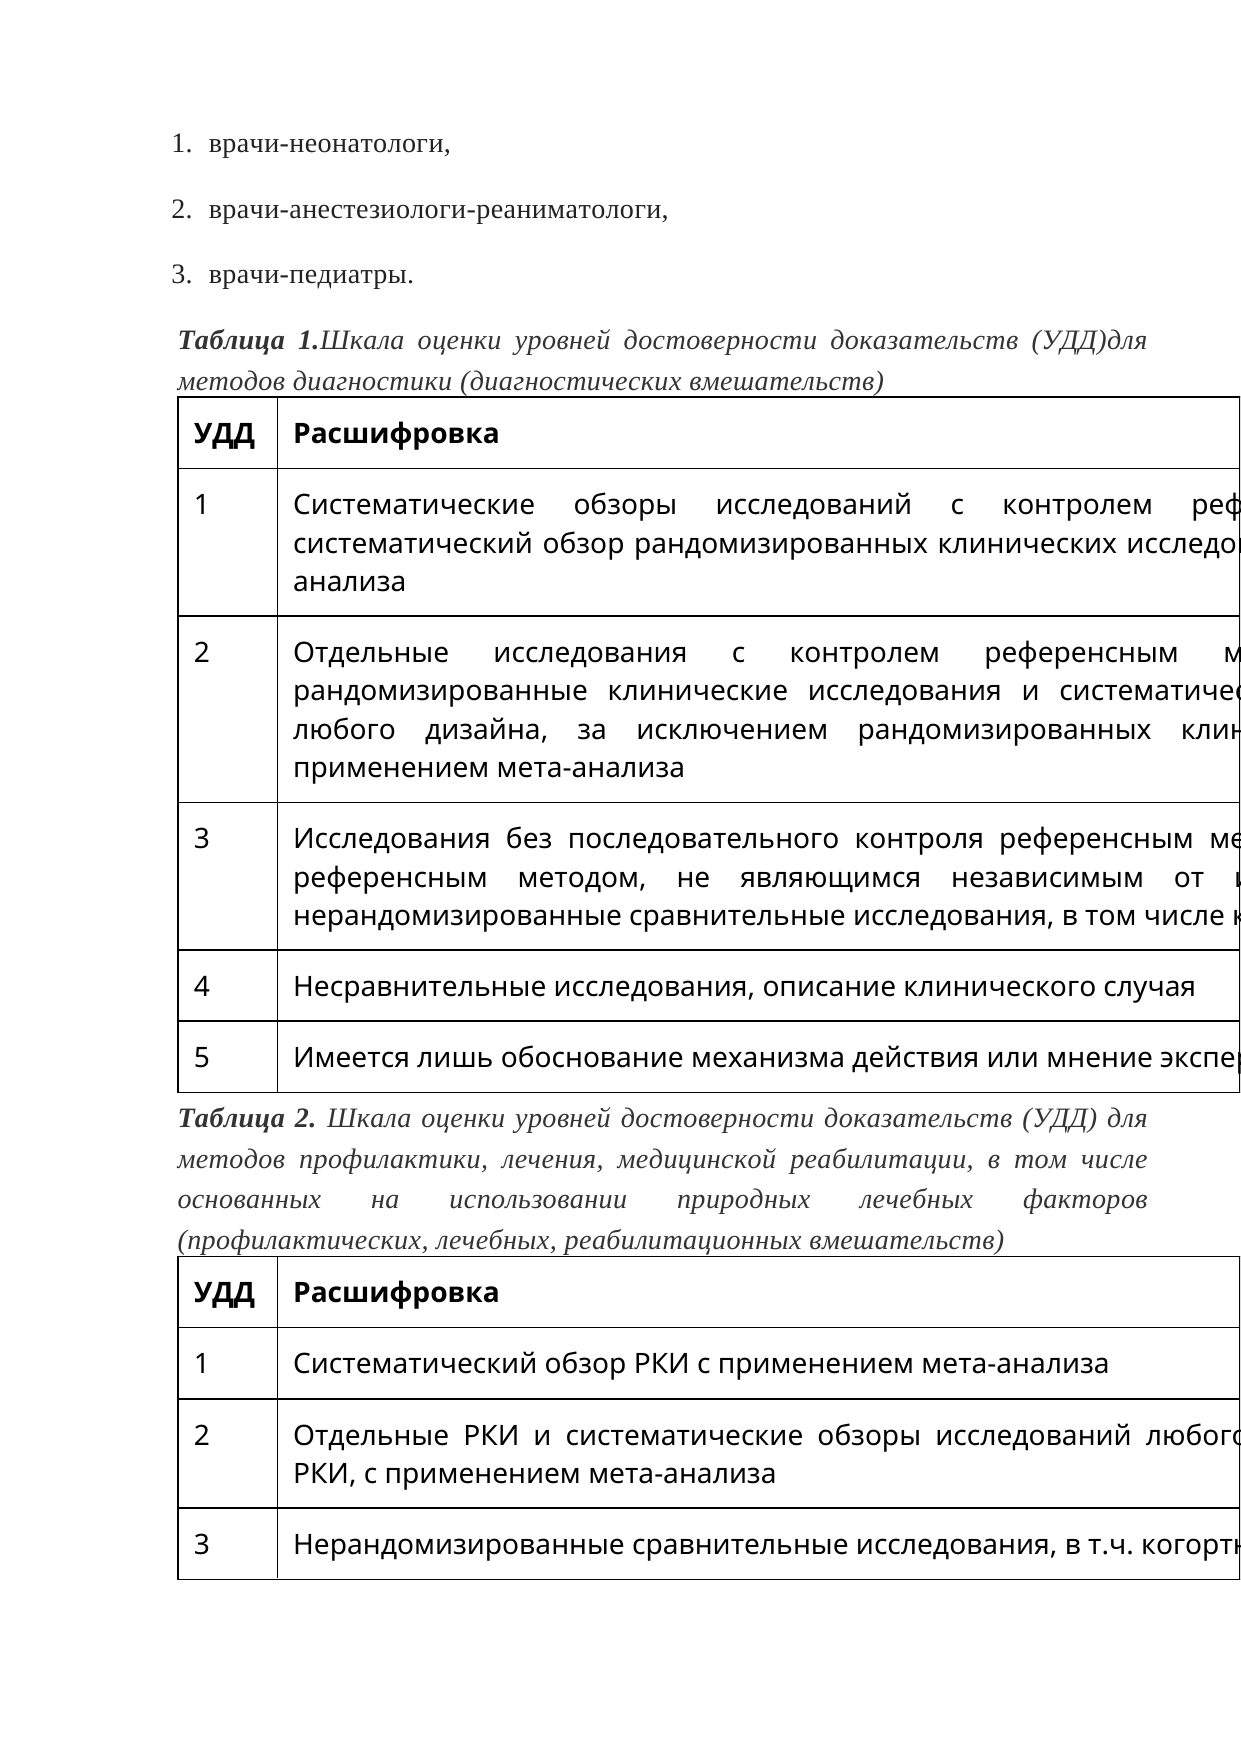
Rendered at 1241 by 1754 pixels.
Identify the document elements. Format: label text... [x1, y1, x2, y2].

table_header УДД [179, 1257, 277, 1327]
table_cell 2 [179, 617, 277, 801]
table_header Расшифровка [278, 398, 1239, 467]
table_cell Отдельные исследования с контролем референсным методом или отдельные рандомизированные клинические исследования и систематические обзоры исследований любого дизайна, за исключением рандомизированных клинических исследований, с применением мета-анализа [278, 617, 1239, 801]
list врачи-неонатологи, [171, 118, 1152, 159]
table_cell 1 [179, 469, 277, 615]
table_header УДД [179, 398, 277, 467]
table_cell Исследования без последовательного контроля референсным методом или исследования с референсным методом, не являющимся независимым от исследуемого метода или нерандомизированные сравнительные исследования, в том числе когортные исследования [278, 803, 1239, 949]
table_cell Систематический обзор РКИ с применением мета-анализа [278, 1328, 1239, 1398]
table_cell 2 [179, 1400, 277, 1507]
table_cell 3 [179, 1509, 277, 1578]
text Таблица 2. Шкала оценки уровней достоверности доказательств (УДД) для методов профилактики, лечения, медицинской реабилитации, в том числе основанных на использовании природных лечебных факторов (профилактических, лечебных, реабилитационных вмешательств) [177, 1093, 1152, 1256]
text Таблица 1.Шкала оценки уровней достоверности доказательств (УДД)для методов диагностики (диагностических вмешательств) [177, 315, 1152, 396]
table_cell 3 [179, 803, 277, 949]
table_cell Несравнительные исследования, описание клинического случая [278, 951, 1239, 1020]
table_cell Имеется лишь обоснование механизма действия или мнение экспертов [278, 1022, 1239, 1091]
list врачи-анестезиологи-реаниматологи, [171, 184, 1152, 224]
table_cell Отдельные РКИ и систематические обзоры исследований любого дизайна, за исключением РКИ, с применением мета-анализа [278, 1400, 1239, 1507]
table_cell 4 [179, 951, 277, 1020]
list врачи-педиатры. [171, 249, 1152, 290]
table_header Расшифровка [278, 1257, 1239, 1327]
table_cell Систематические обзоры исследований с контролем референсным методом или систематический обзор рандомизированных клинических исследований с применением мета-анализа [278, 469, 1239, 615]
table_cell 5 [179, 1022, 277, 1091]
table_cell 1 [179, 1328, 277, 1398]
table_cell Нерандомизированные сравнительные исследования, в т.ч. когортные исследования [278, 1509, 1239, 1578]
